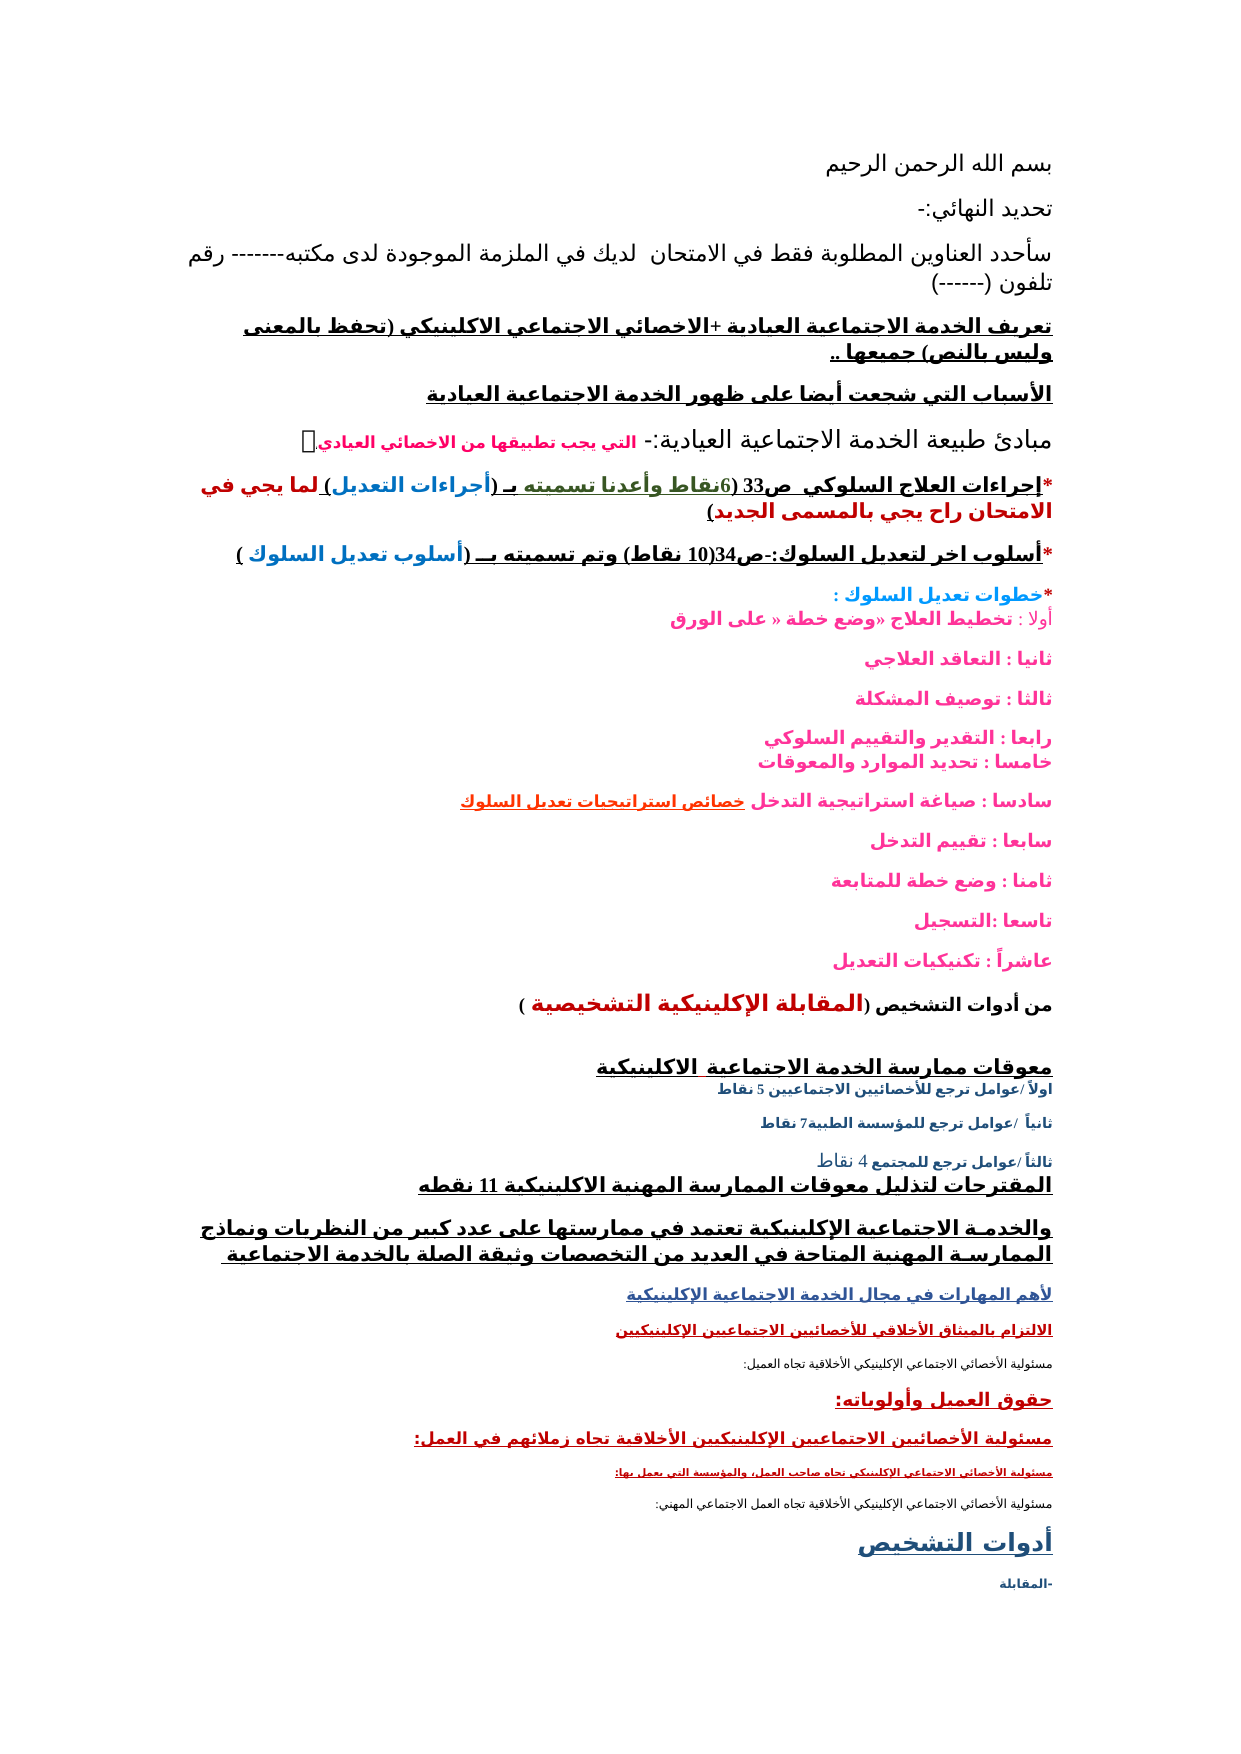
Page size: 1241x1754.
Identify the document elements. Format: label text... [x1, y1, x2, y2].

text أدوات التشخيص [187, 1529, 1053, 1558]
text تحديد النهائي:- [187, 195, 1053, 221]
text سابعا : تقييم التدخل [187, 830, 1053, 852]
text حقوق العميل وأولوياته: [187, 1389, 1053, 1411]
text ثانيا : التعاقد العلاجي [187, 647, 1053, 669]
text مسئولية الأخصائيين الاجتماعيين الإكلينيكيين الأخلاقية تجاه زملائهم في العمل: [187, 1429, 1053, 1448]
text تعريف الخدمة الاجتماعية العيادية +الاخصائي الاجتماعي الاكلينيكي (تحفظ بالمعنى وليس بالنص) جميعها .. [187, 314, 1053, 364]
text لأهم المهارات في مجال الخدمة الاجتماعية الإكلينيكية [187, 1284, 1053, 1304]
text الأسباب التي شجعت أيضا على ظهور الخدمة الاجتماعية العيادية [187, 382, 1053, 406]
text مبادئ طبيعة الخدمة الاجتماعية العيادية:- التي يجب تطبيقها من الاخصائي العيادي9 [187, 425, 1053, 454]
text من أدوات التشخيص (المقابلة الإكلينيكية التشخيصية ) [187, 990, 1053, 1016]
text رابعا : التقدير والتقييم السلوكي خامسا : تحديد الموارد والمعوقات [187, 727, 1053, 772]
text *أسلوب اخر لتعديل السلوك:-ص34(10 نقاط) وتم تسميته بــ (أسلوب تعديل السلوك ) [187, 542, 1053, 566]
text *خطوات تعديل السلوك : أولا : تخطيط العلاج «وضع خطة « على الورق [187, 584, 1053, 629]
text ثالثاً /عوامل ترجع للمجتمع 4 نقاط المقترحات لتذليل معوقات الممارسة المهنية الاكلينيكية 11 نقطه [187, 1150, 1053, 1197]
text بسم الله الرحمن الرحيم [187, 150, 1053, 176]
text مسئولية الأخصائي الاجتماعي الإكلينيكي الأخلاقية تجاه العميل: [187, 1357, 1053, 1371]
text والخدمـة الاجتماعية الإكلينيكية تعتمد في ممارستها على عدد كبير من النظريات ونماذج الممارسـة المهنية المتاحة في العديد من التخصصات وثيقة الصلة بالخدمة الاجتماعية [187, 1216, 1053, 1266]
text ثامنا : وضع خطة للمتابعة [187, 870, 1053, 892]
text الالتزام بالميثاق الأخلاقي للأخصائيين الاجتماعيين الإكلينيكيين [187, 1322, 1053, 1339]
text ثالثا : توصيف المشكلة [187, 687, 1053, 709]
text *إجراءات العلاج السلوكي ص33 (6نقاط وأعدنا تسميته بـ (أجراءات التعديل) لما يجي في الامتحان راح يجي بالمسمى الجديد) [187, 473, 1053, 523]
text مسئولية الأخصائي الاجتماعي الإكلينيكي الأخلاقية تجاه العمل الاجتماعي المهني: [187, 1496, 1053, 1511]
text سادسا : صياغة استراتيجية التدخل خصائص استراتيجيات تعديل السلوك [187, 790, 1053, 812]
text معوقات ممارسة الخدمة الاجتماعية الاكلينيكية اولاً /عوامل ترجع للأخصائيين الاجتماعيين 5 نقاط [187, 1055, 1053, 1097]
text ثانياً /عوامل ترجع للمؤسسة الطبية7 نقاط [187, 1115, 1053, 1132]
text عاشراً : تكنيكيات التعديل [187, 950, 1053, 972]
text سأحدد العناوين المطلوبة فقط في الامتحان لديك في الملزمة الموجودة لدى مكتبه------- رقم تلفون (------) [187, 240, 1053, 295]
text -المقابلة [187, 1577, 1053, 1591]
text تاسعا :التسجيل [187, 910, 1053, 932]
